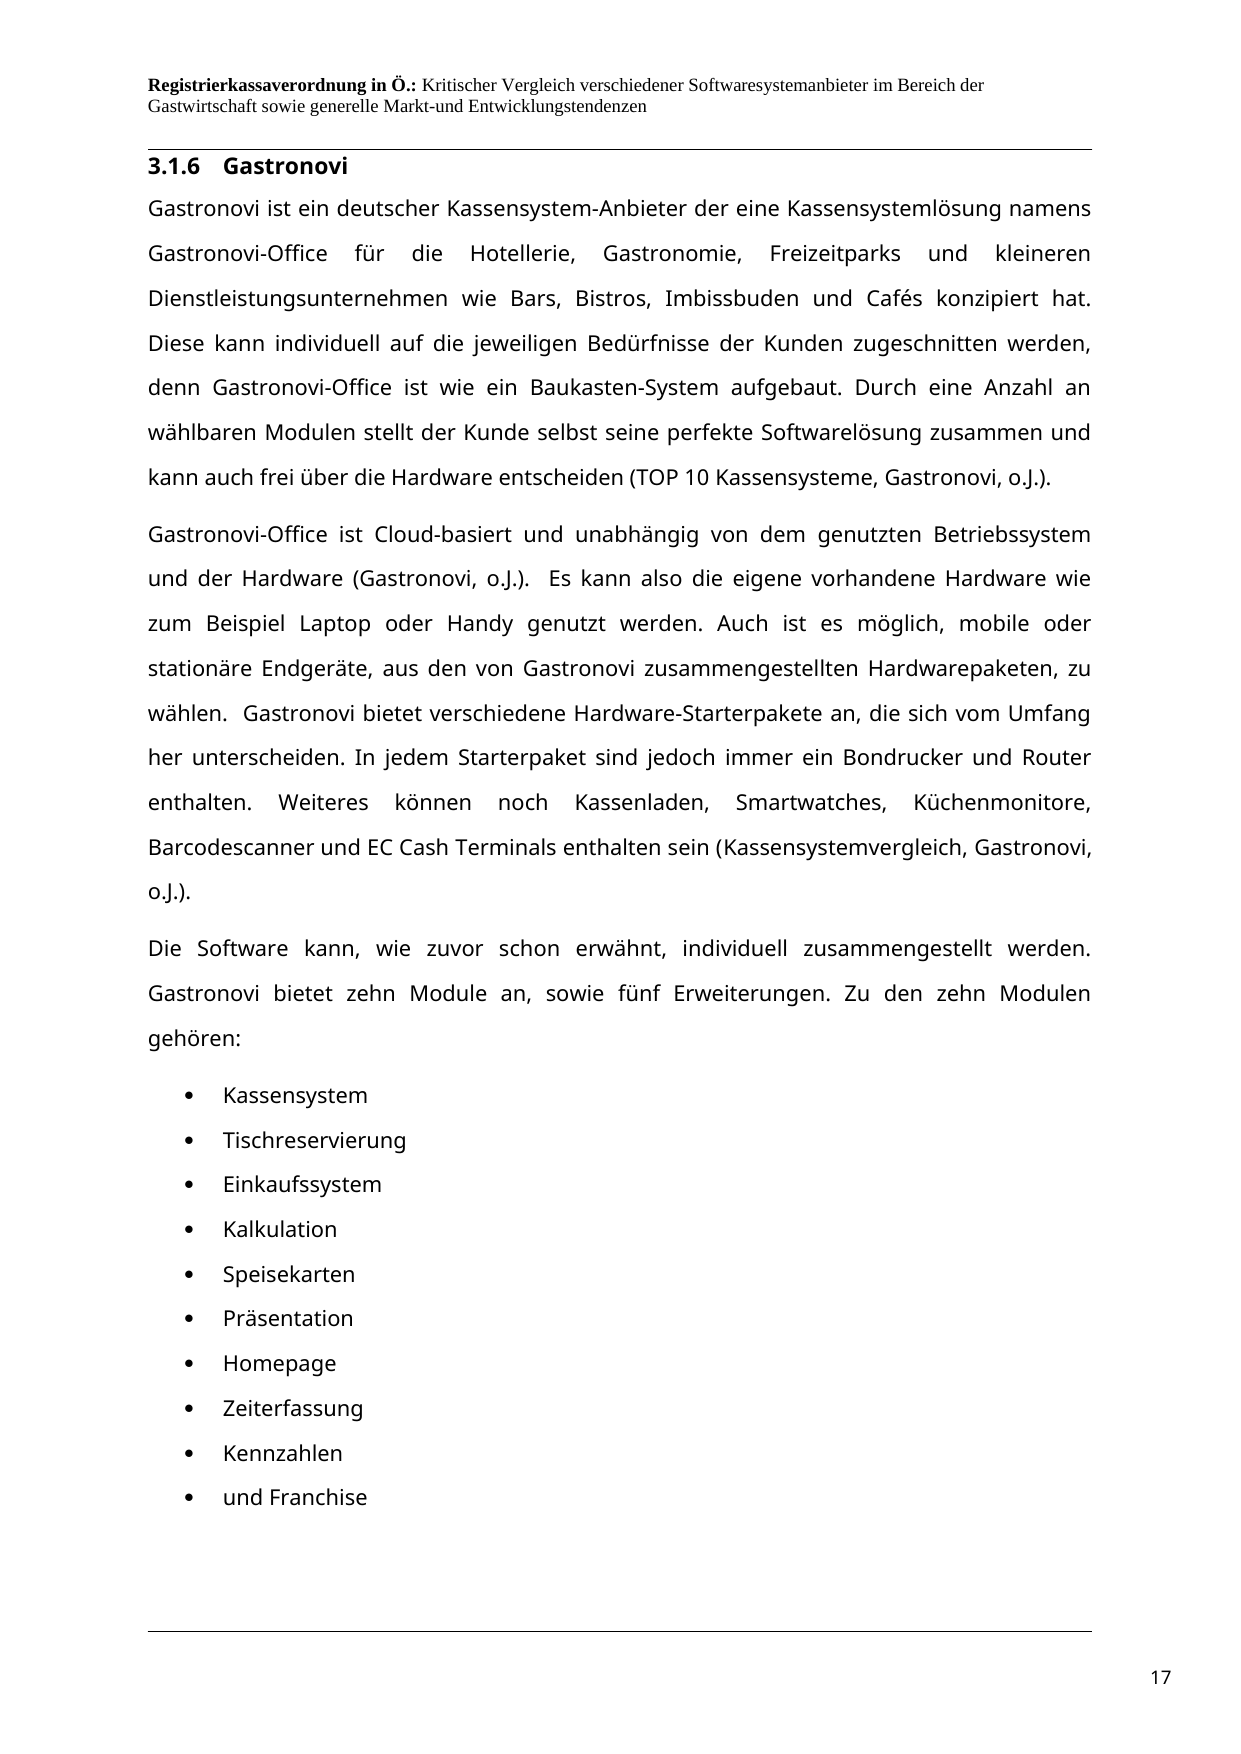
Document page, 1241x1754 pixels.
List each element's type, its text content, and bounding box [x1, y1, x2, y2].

list Zeiterfassung [185, 1393, 1092, 1423]
list Tischreservierung [185, 1125, 1092, 1154]
text Gastronovi ist ein deutscher Kassensystem-Anbieter der eine Kassensystemlösung namens Gastronovi-Office für die Hotellerie, Gastronomie, Freizeitparks und kleineren Dienstleistungsunternehmen wie Bars, Bistros, Imbissbuden und Cafés konzipiert hat. Diese kann individuell auf die jeweiligen Bedürfnisse der Kunden zugeschnitten werden, denn Gastronovi-Office ist wie ein Baukasten-System aufgebaut. Durch eine Anzahl an wählbaren Modulen stellt der Kunde selbst seine perfekte Softwarelösung zusammen und kann auch frei über die Hardware entscheiden (TOP 10 Kassensysteme, Gastronovi, o.J.). [148, 193, 1092, 491]
text Gastronovi-Office ist Cloud-basiert und unabhängig von dem genutzten Betriebssystem und der Hardware (Gastronovi, o.J.). Es kann also die eigene vorhandene Hardware wie zum Beispiel Laptop oder Handy genutzt werden. Auch ist es möglich, mobile oder stationäre Endgeräte, aus den von Gastronovi zusammengestellten Hardwarepaketen, zu wählen. Gastronovi bietet verschiedene Hardware-Starterpakete an, die sich vom Umfang her unterscheiden. In jedem Starterpaket sind jedoch immer ein Bondrucker und Router enthalten. Weiteres können noch Kassenladen, Smartwatches, Küchenmonitore, Barcodescanner und EC Cash Terminals enthalten sein (Kassensystemvergleich, Gastronovi, o.J.). [148, 519, 1092, 906]
text Die Software kann, wie zuvor schon erwähnt, individuell zusammengestellt werden. Gastronovi bietet zehn Module an, sowie fünf Erweiterungen. Zu den zehn Modulen gehören: [148, 933, 1092, 1053]
list Kassensystem [185, 1080, 1092, 1110]
list und Franchise [185, 1482, 1092, 1512]
list Homepage [185, 1348, 1092, 1378]
list Einkaufssystem [185, 1169, 1092, 1199]
list Kalkulation [185, 1214, 1092, 1244]
list Speisekarten [185, 1259, 1092, 1288]
list Präsentation [185, 1303, 1092, 1333]
list Kennzahlen [185, 1437, 1092, 1467]
subtitle Gastronovi [148, 150, 1092, 181]
